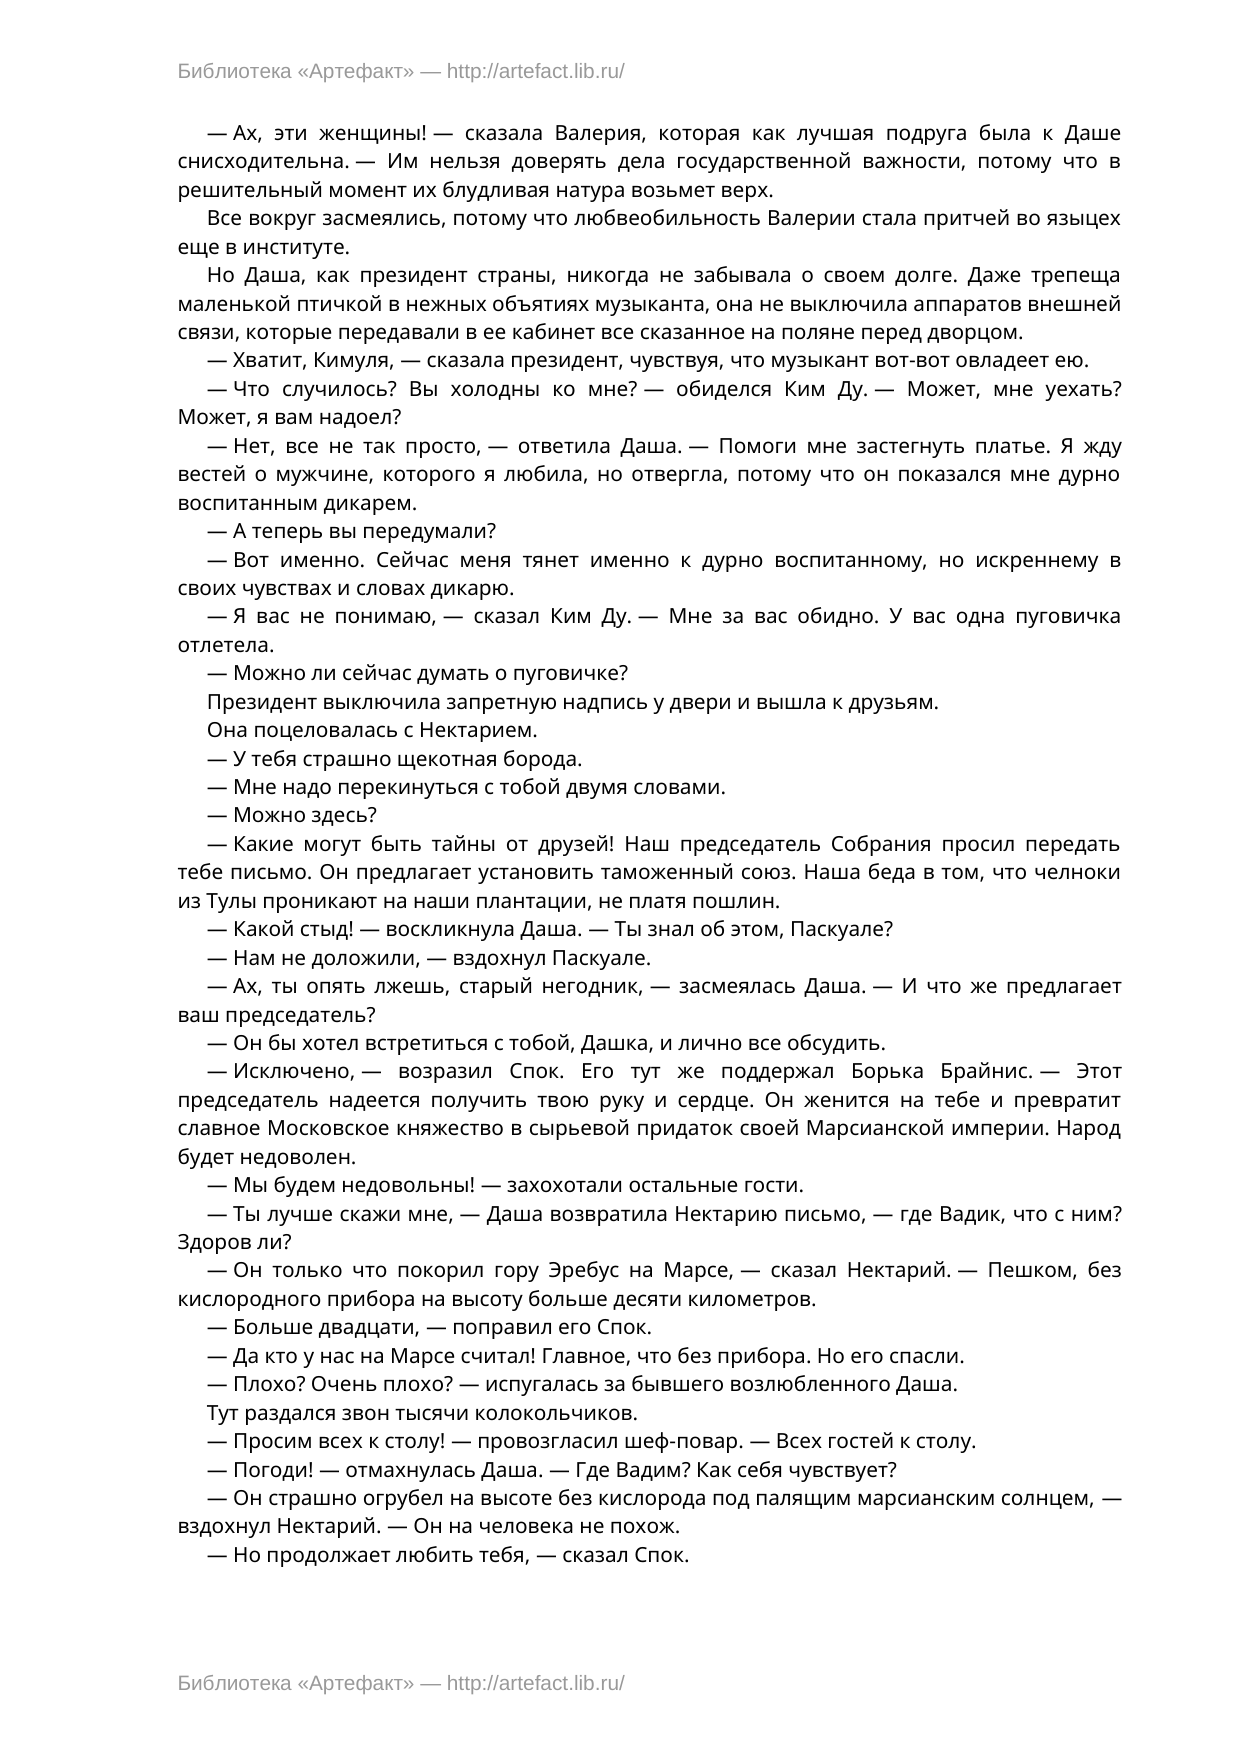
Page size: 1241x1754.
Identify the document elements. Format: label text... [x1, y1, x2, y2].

text — Погоди! — отмахнулась Даша. — Где Вадим? Как себя чувствует? [177, 1455, 1122, 1483]
text — Нет, все не так просто, — ответила Даша. — Помоги мне застегнуть платье. Я жду вестей о мужчине, которого я любила, но отвергла, потому что он показался мне дурно воспитанным дикарем. [177, 431, 1122, 516]
text Она поцеловалась с Нектарием. [177, 715, 1122, 744]
text — А теперь вы передумали? [177, 516, 1122, 545]
text — Хватит, Кимуля, — сказала президент, чувствуя, что музыкант вот-вот овладеет ею. [177, 346, 1122, 374]
text Тут раздался звон тысячи колокольчиков. [177, 1398, 1122, 1426]
text — Он бы хотел встретиться с тобой, Дашка, и лично все обсудить. [177, 1028, 1122, 1057]
text — Больше двадцати, — поправил его Спок. [177, 1312, 1122, 1341]
text — Можно ли сейчас думать о пуговичке? [177, 658, 1122, 687]
text — Какие могут быть тайны от друзей! Наш председатель Собрания просил передать тебе письмо. Он предлагает установить таможенный союз. Наша беда в том, что челноки из Тулы проникают на наши плантации, не платя пошлин. [177, 829, 1122, 914]
text Президент выключила запретную надпись у двери и вышла к друзьям. [177, 687, 1122, 715]
text Но Даша, как президент страны, никогда не забывала о своем долге. Даже трепеща маленькой птичкой в нежных объятиях музыканта, она не выключила аппаратов внешней связи, которые передавали в ее кабинет все сказанное на поляне перед дворцом. [177, 260, 1122, 346]
text — Но продолжает любить тебя, — сказал Спок. [177, 1540, 1122, 1568]
text — Мы будем недовольны! — захохотали остальные гости. [177, 1170, 1122, 1199]
text — Исключено, — возразил Спок. Его тут же поддержал Борька Брайнис. — Этот председатель надеется получить твою руку и сердце. Он женится на тебе и превратит славное Московское княжество в сырьевой придаток своей Марсианской империи. Народ будет недоволен. [177, 1057, 1122, 1170]
text — Что случилось? Вы холодны ко мне? — обиделся Ким Ду. — Может, мне уехать? Может, я вам надоел? [177, 374, 1122, 431]
text — Просим всех к столу! — провозгласил шеф-повар. — Всех гостей к столу. [177, 1426, 1122, 1455]
text — Ах, ты опять лжешь, старый негодник, — засмеялась Даша. — И что же предлагает ваш председатель? [177, 971, 1122, 1028]
text — Мне надо перекинуться с тобой двумя словами. [177, 772, 1122, 801]
text — Какой стыд! — воскликнула Даша. — Ты знал об этом, Паскуале? [177, 914, 1122, 943]
text — Ты лучше скажи мне, — Даша возвратила Нектарию письмо, — где Вадик, что с ним? Здоров ли? [177, 1199, 1122, 1256]
text — Нам не доложили, — вздохнул Паскуале. [177, 943, 1122, 971]
text — Да кто у нас на Марсе считал! Главное, что без прибора. Но его спасли. [177, 1341, 1122, 1369]
text — У тебя страшно щекотная борода. [177, 744, 1122, 772]
text — Можно здесь? [177, 801, 1122, 829]
text — Я вас не понимаю, — сказал Ким Ду. — Мне за вас обидно. У вас одна пуговичка отлетела. [177, 602, 1122, 658]
text — Он страшно огрубел на высоте без кислорода под палящим марсианским солнцем, — вздохнул Нектарий. — Он на человека не похож. [177, 1483, 1122, 1540]
text Все вокруг засмеялись, потому что любвеобильность Валерии стала притчей во языцех еще в институте. [177, 203, 1122, 260]
text — Вот именно. Сейчас меня тянет именно к дурно воспитанному, но искреннему в своих чувствах и словах дикарю. [177, 545, 1122, 602]
text — Ах, эти женщины! — сказала Валерия, которая как лучшая подруга была к Даше снисходительна. — Им нельзя доверять дела государственной важности, потому что в решительный момент их блудливая натура возьмет верх. [177, 118, 1122, 203]
text — Плохо? Очень плохо? — испугалась за бывшего возлюбленного Даша. [177, 1369, 1122, 1398]
text — Он только что покорил гору Эребус на Марсе, — сказал Нектарий. — Пешком, без кислородного прибора на высоту больше десяти километров. [177, 1256, 1122, 1312]
